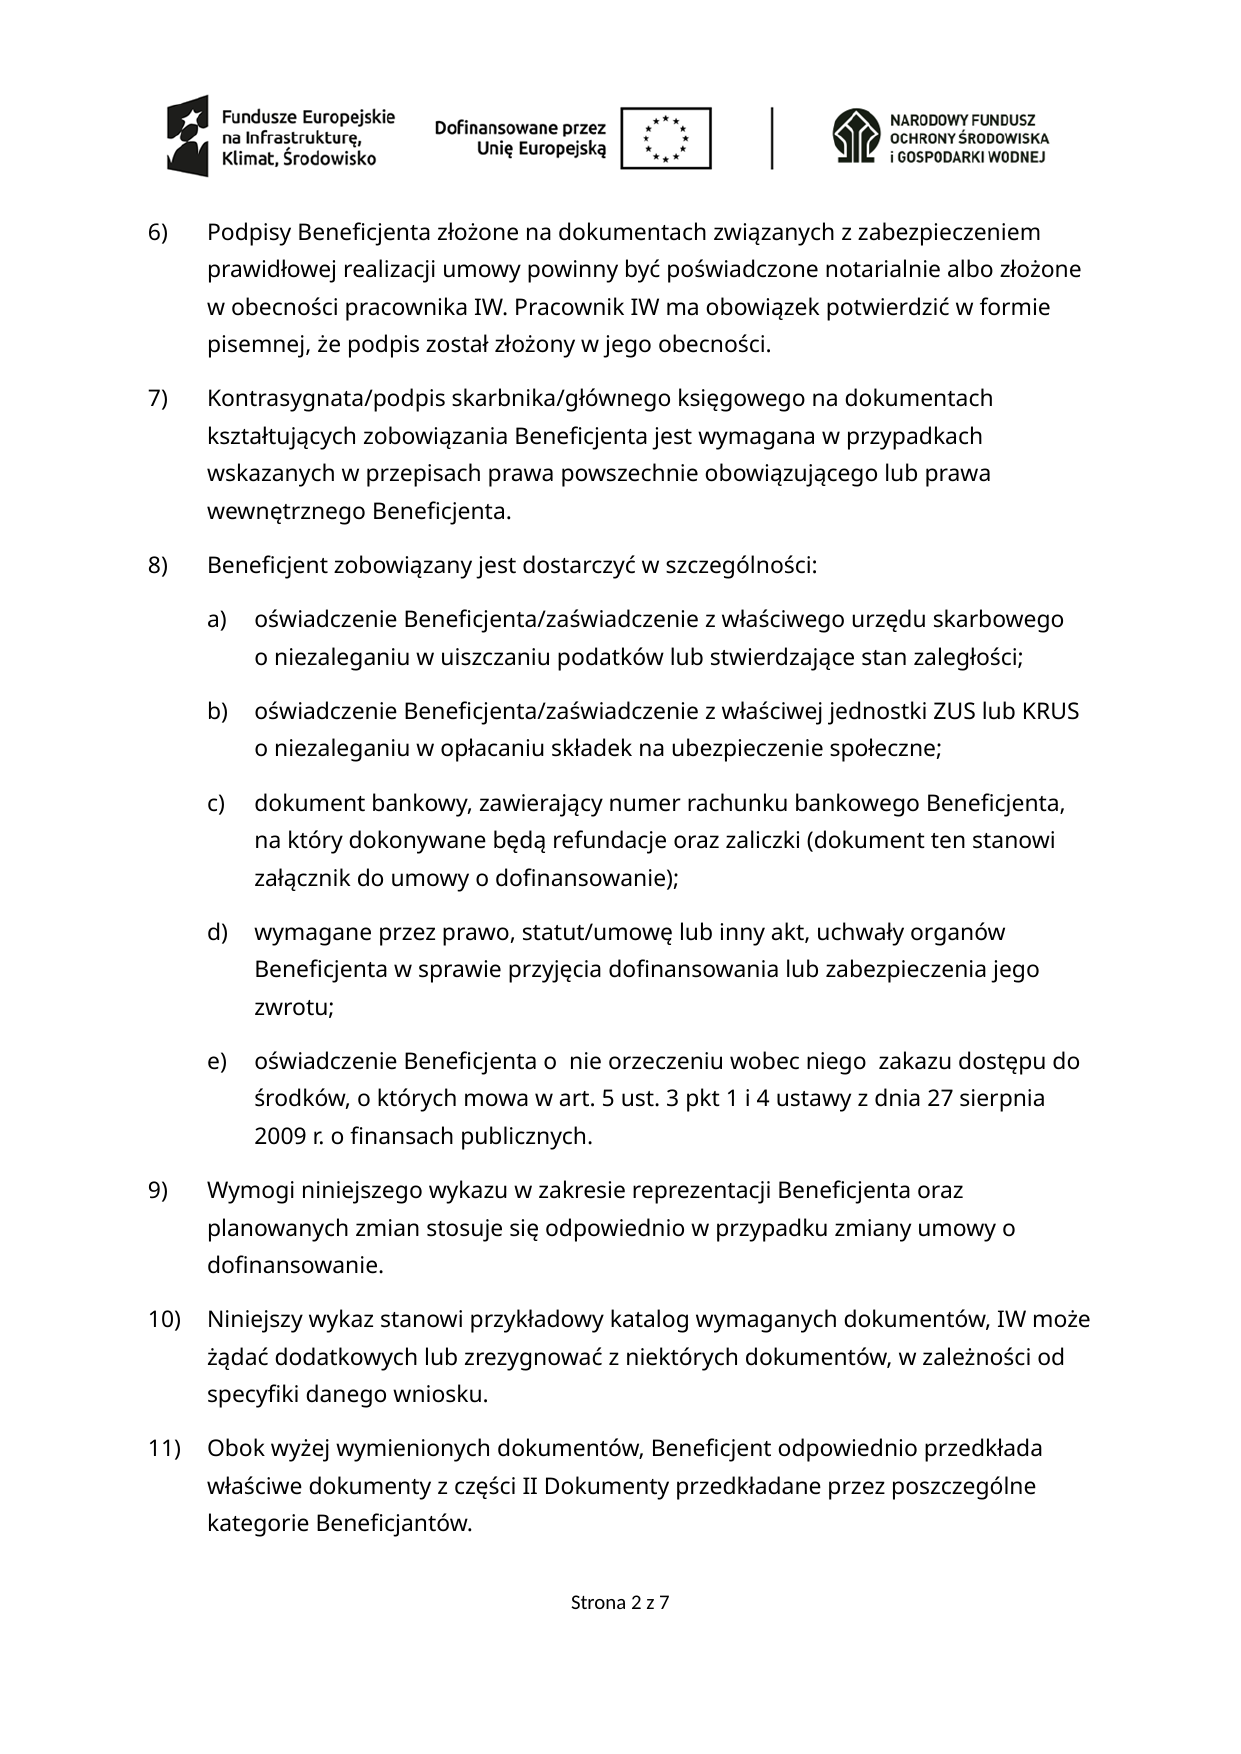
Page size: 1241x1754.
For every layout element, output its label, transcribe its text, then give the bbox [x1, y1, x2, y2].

list oświadczenie Beneficjenta/zaświadczenie z właściwego urzędu skarbowego o niezaleganiu w uiszczaniu podatków lub stwierdzające stan zaległości; [207, 603, 1092, 672]
list Beneficjent zobowiązany jest dostarczyć w szczególności: [148, 549, 1092, 580]
list Obok wyżej wymienionych dokumentów, Beneficjent odpowiednio przedkłada właściwe dokumenty z części II Dokumenty przedkładane przez poszczególne kategorie Beneficjantów. [148, 1432, 1092, 1538]
list Kontrasygnata/podpis skarbnika/głównego księgowego na dokumentach kształtujących zobowiązania Beneficjenta jest wymagana w przypadkach wskazanych w przepisach prawa powszechnie obowiązującego lub prawa wewnętrznego Beneficjenta. [148, 382, 1092, 526]
list Podpisy Beneficjenta złożone na dokumentach związanych z zabezpieczeniem prawidłowej realizacji umowy powinny być poświadczone notarialnie albo złożone w obecności pracownika IW. Pracownik IW ma obowiązek potwierdzić w formie pisemnej, że podpis został złożony w jego obecności. [148, 216, 1092, 359]
list wymagane przez prawo, statut/umowę lub inny akt, uchwały organów Beneficjenta w sprawie przyjęcia dofinansowania lub zabezpieczenia jego zwrotu; [207, 916, 1092, 1022]
list oświadczenie Beneficjenta o nie orzeczeniu wobec niego zakazu dostępu do środków, o których mowa w art. 5 ust. 3 pkt 1 i 4 ustawy z dnia 27 sierpnia 2009 r. o finansach publicznych. [207, 1045, 1092, 1151]
list Wymogi niniejszego wykazu w zakresie reprezentacji Beneficjenta oraz planowanych zmian stosuje się odpowiednio w przypadku zmiany umowy o dofinansowanie. [148, 1174, 1092, 1280]
picture [147, 73, 1093, 198]
list oświadczenie Beneficjenta/zaświadczenie z właściwej jednostki ZUS lub KRUS o niezaleganiu w opłacaniu składek na ubezpieczenie społeczne; [207, 695, 1092, 763]
list dokument bankowy, zawierający numer rachunku bankowego Beneficjenta, na który dokonywane będą refundacje oraz zaliczki (dokument ten stanowi załącznik do umowy o dofinansowanie); [207, 786, 1092, 893]
list Niniejszy wykaz stanowi przykładowy katalog wymaganych dokumentów, IW może żądać dodatkowych lub zrezygnować z niektórych dokumentów, w zależności od specyfiki danego wniosku. [148, 1303, 1092, 1409]
